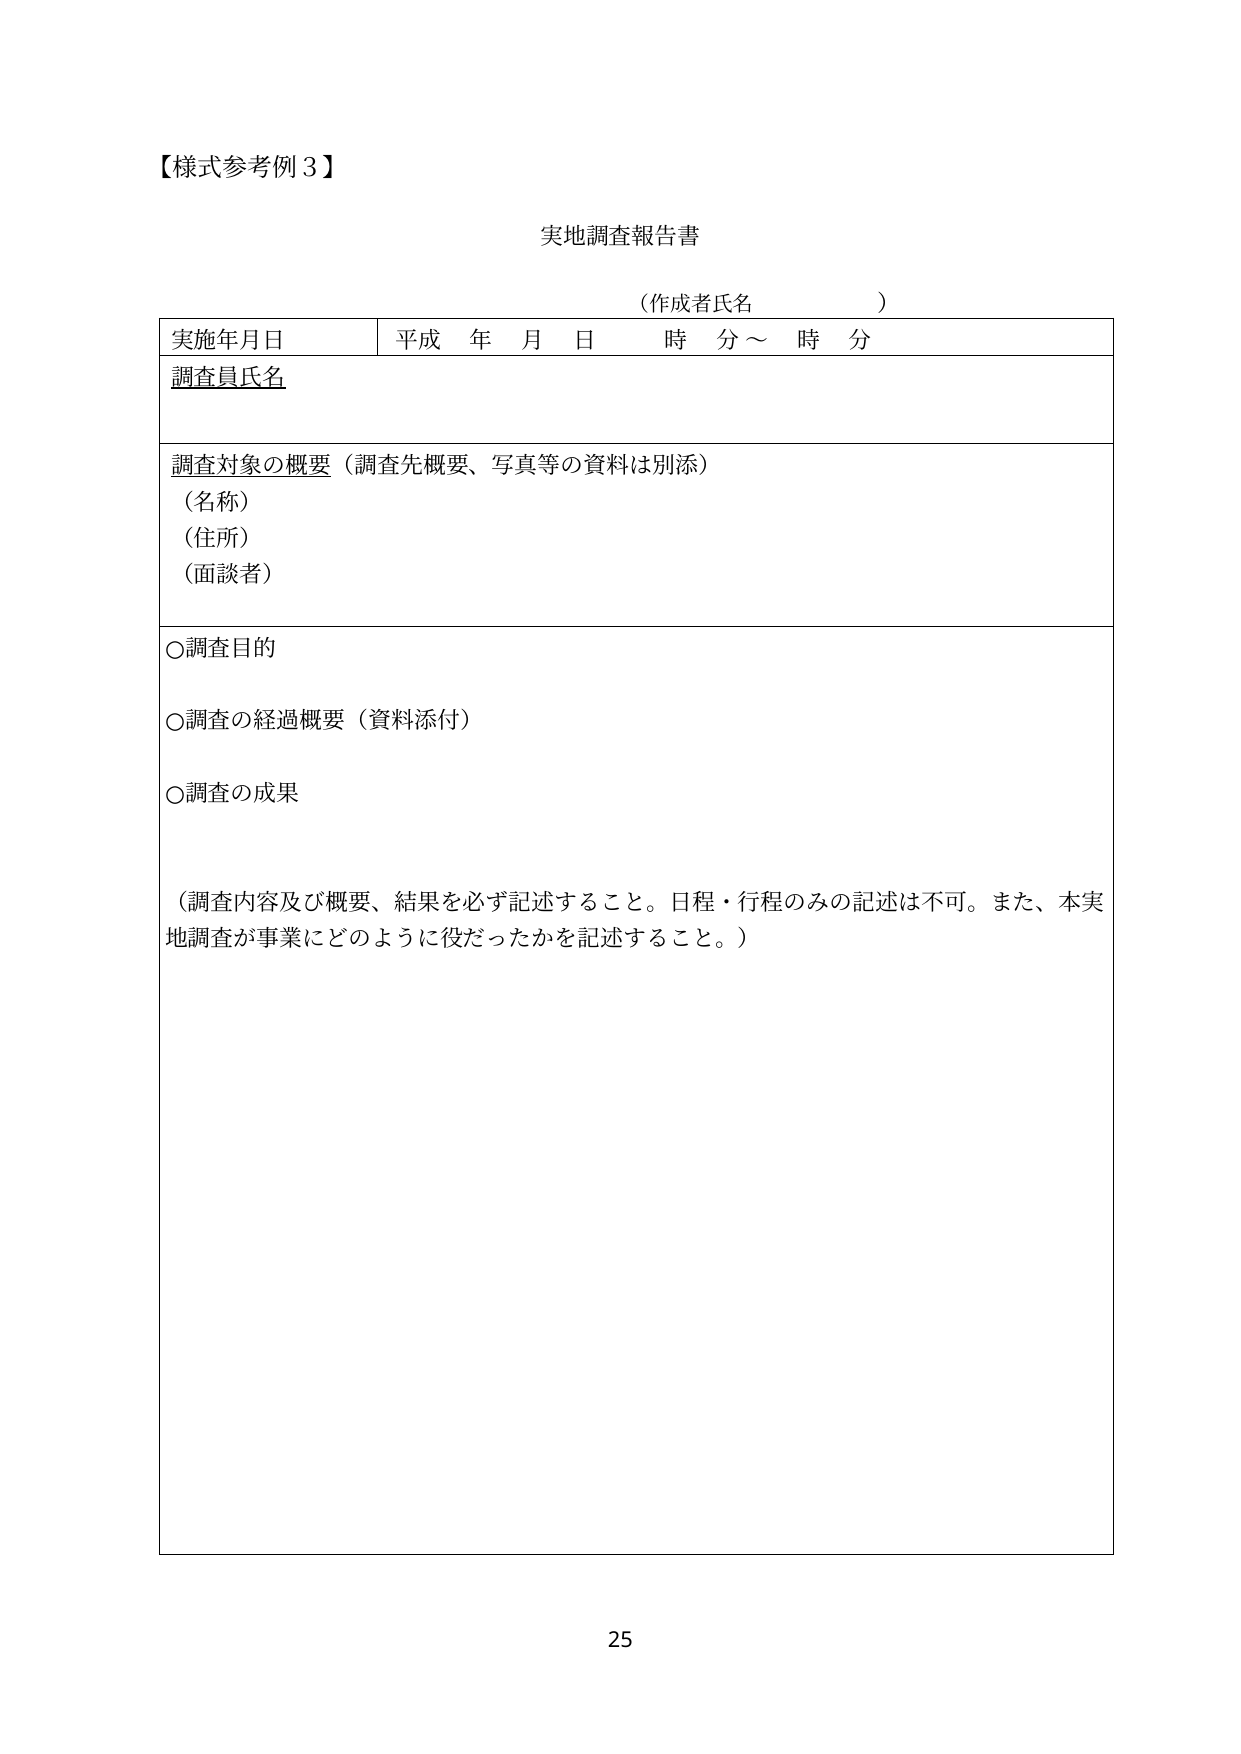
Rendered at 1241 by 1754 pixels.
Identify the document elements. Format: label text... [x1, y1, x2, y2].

text 実地調査報告書 [148, 218, 1092, 251]
text 【様式参考例３】 [148, 148, 1092, 184]
table_header 平成 年 月 日 時 分 ～ 時 分 [378, 319, 1113, 355]
table_cell 調査対象の概要（調査先概要、写真等の資料は別添） （名称） （住所） （面談者） [160, 444, 1113, 626]
table_header 実施年月日 [160, 319, 377, 355]
table_cell 調査員氏名 [160, 356, 1113, 443]
text （作成者氏名 ） [148, 285, 1092, 318]
table_cell ○調査目的 ○調査の経過概要（資料添付） ○調査の成果 （調査内容及び概要、結果を必ず記述すること。日程・行程のみの記述は不可。また、本実地調査が事業にどのように役だったかを記述すること。） [160, 627, 1113, 1554]
